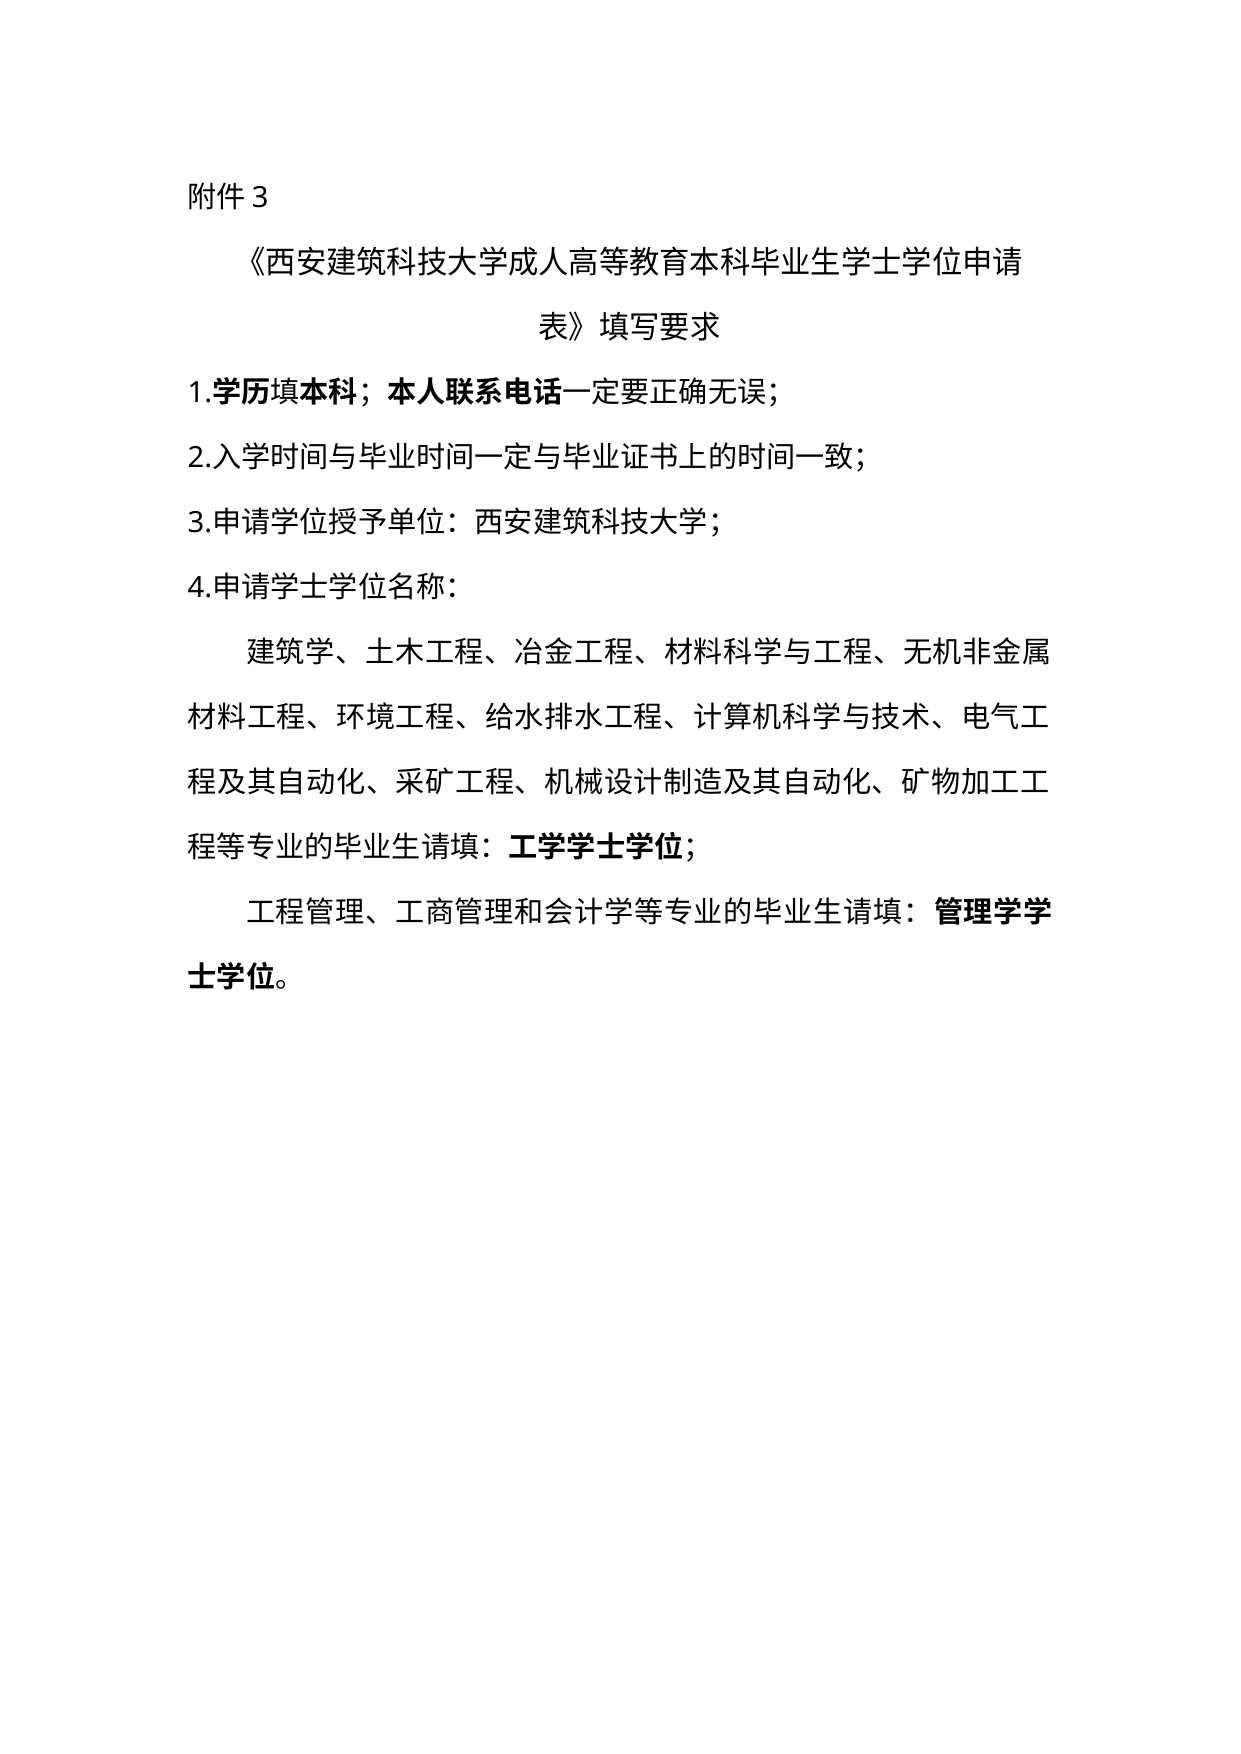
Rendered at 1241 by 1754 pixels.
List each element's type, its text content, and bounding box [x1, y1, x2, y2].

text 3.申请学位授予单位：西安建筑科技大学； [187, 487, 1053, 552]
text 《西安建筑科技大学成人高等教育本科毕业生学士学位申请表》填写要求 [206, 227, 1053, 357]
text 建筑学、土木工程、冶金工程、材料科学与工程、无机非金属材料工程、环境工程、给水排水工程、计算机科学与技术、电气工程及其自动化、采矿工程、机械设计制造及其自动化、矿物加工工程等专业的毕业生请填：工学学士学位； [187, 617, 1053, 877]
text 1.学历填本科；本人联系电话一定要正确无误； [187, 357, 1053, 422]
text 工程管理、工商管理和会计学等专业的毕业生请填：管理学学士学位。 [187, 877, 1053, 1007]
text 附件3 [187, 162, 1053, 227]
text 4.申请学士学位名称： [187, 552, 1053, 617]
text 2.入学时间与毕业时间一定与毕业证书上的时间一致； [187, 422, 1053, 487]
